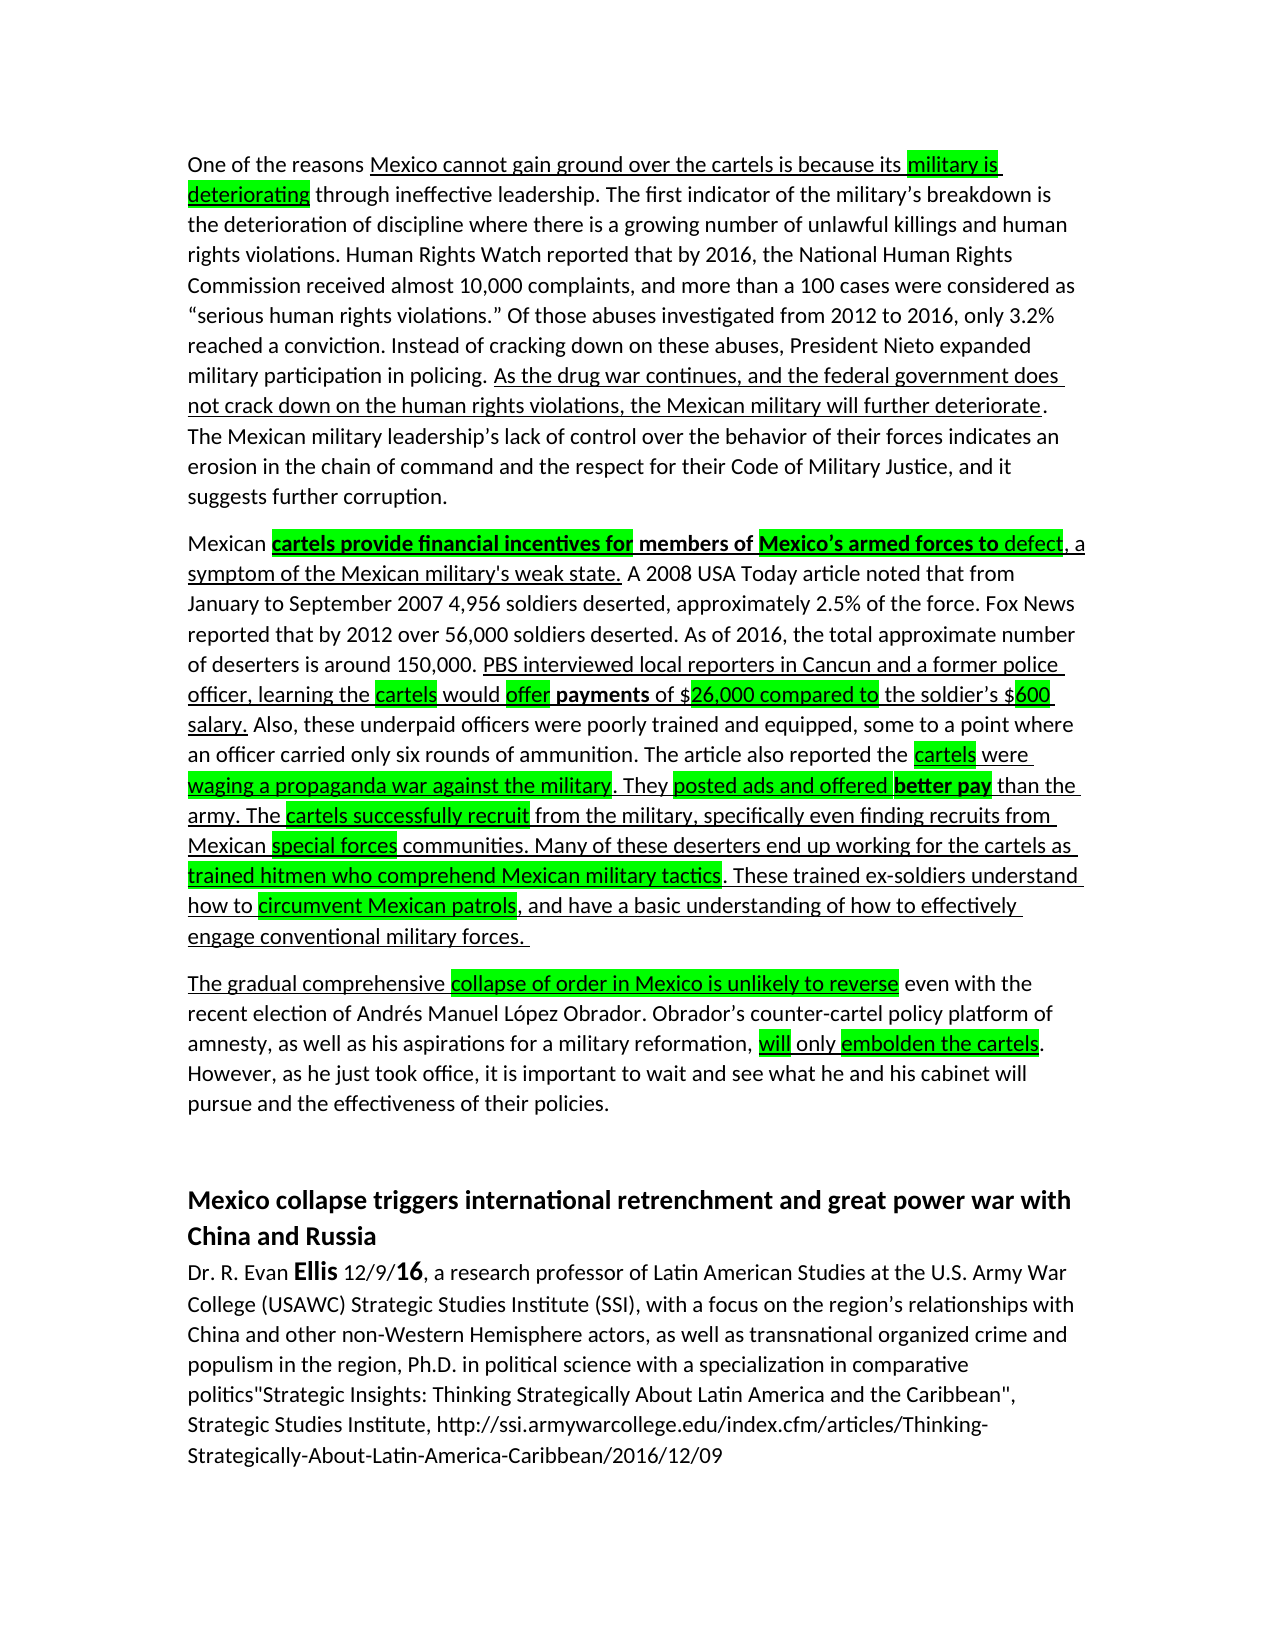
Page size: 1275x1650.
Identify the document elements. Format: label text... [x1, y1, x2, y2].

text Dr. R. Evan Ellis 12/9/16, a research professor of Latin American Studies at the U.S. Army War College (USAWC) Strategic Studies Institute (SSI), with a focus on the region’s relationships with China and other non-Western Hemisphere actors, as well as transnational organized crime and populism in the region, Ph.D. in political science with a specialization in comparative politics"Strategic Insights: Thinking Strategically About Latin America and the Caribbean", Strategic Studies Institute, http://ssi.armywarcollege.edu/index.cfm/articles/Thinking-Strategically-About-Latin-America-Caribbean/2016/12/09 [187, 1254, 1087, 1469]
subtitle Mexico collapse triggers international retrenchment and great power war with China and Russia [187, 1183, 1087, 1252]
text Mexican cartels provide financial incentives for members of Mexico’s armed forces to defect, a symptom of the Mexican military's weak state. A 2008 USA Today article noted that from January to September 2007 4,956 soldiers deserted, approximately 2.5% of the force. Fox News reported that by 2012 over 56,000 soldiers deserted. As of 2016, the total approximate number of deserters is around 150,000. PBS interviewed local reporters in Cancun and a former police officer, learning the cartels would offer payments of $26,000 compared to the soldier’s $600 salary. Also, these underpaid officers were poorly trained and equipped, some to a point where an officer carried only six rounds of ammunition. The article also reported the cartels were waging a propaganda war against the military. They posted ads and offered better pay than the army. The cartels successfully recruit from the military, specifically even finding recruits from Mexican special forces communities. Many of these deserters end up working for the cartels as trained hitmen who comprehend Mexican military tactics. These trained ex-soldiers understand how to circumvent Mexican patrols, and have a basic understanding of how to effectively engage conventional military forces. [187, 529, 1087, 950]
text The gradual comprehensive collapse of order in Mexico is unlikely to reverse even with the recent election of Andrés Manuel López Obrador. Obrador’s counter-cartel policy platform of amnesty, as well as his aspirations for a military reformation, will only embolden the cartels. However, as he just took office, it is important to wait and see what he and his cabinet will pursue and the effectiveness of their policies. [187, 969, 1087, 1118]
text One of the reasons Mexico cannot gain ground over the cartels is because its military is deteriorating through ineffective leadership. The first indicator of the military’s breakdown is the deterioration of discipline where there is a growing number of unlawful killings and human rights violations. Human Rights Watch reported that by 2016, the National Human Rights Commission received almost 10,000 complaints, and more than a 100 cases were considered as “serious human rights violations.” Of those abuses investigated from 2012 to 2016, only 3.2% reached a conviction. Instead of cracking down on these abuses, President Nieto expanded military participation in policing. As the drug war continues, and the federal government does not crack down on the human rights violations, the Mexican military will further deteriorate. The Mexican military leadership’s lack of control over the behavior of their forces indicates an erosion in the chain of command and the respect for their Code of Military Justice, and it suggests further corruption. [187, 150, 1087, 510]
